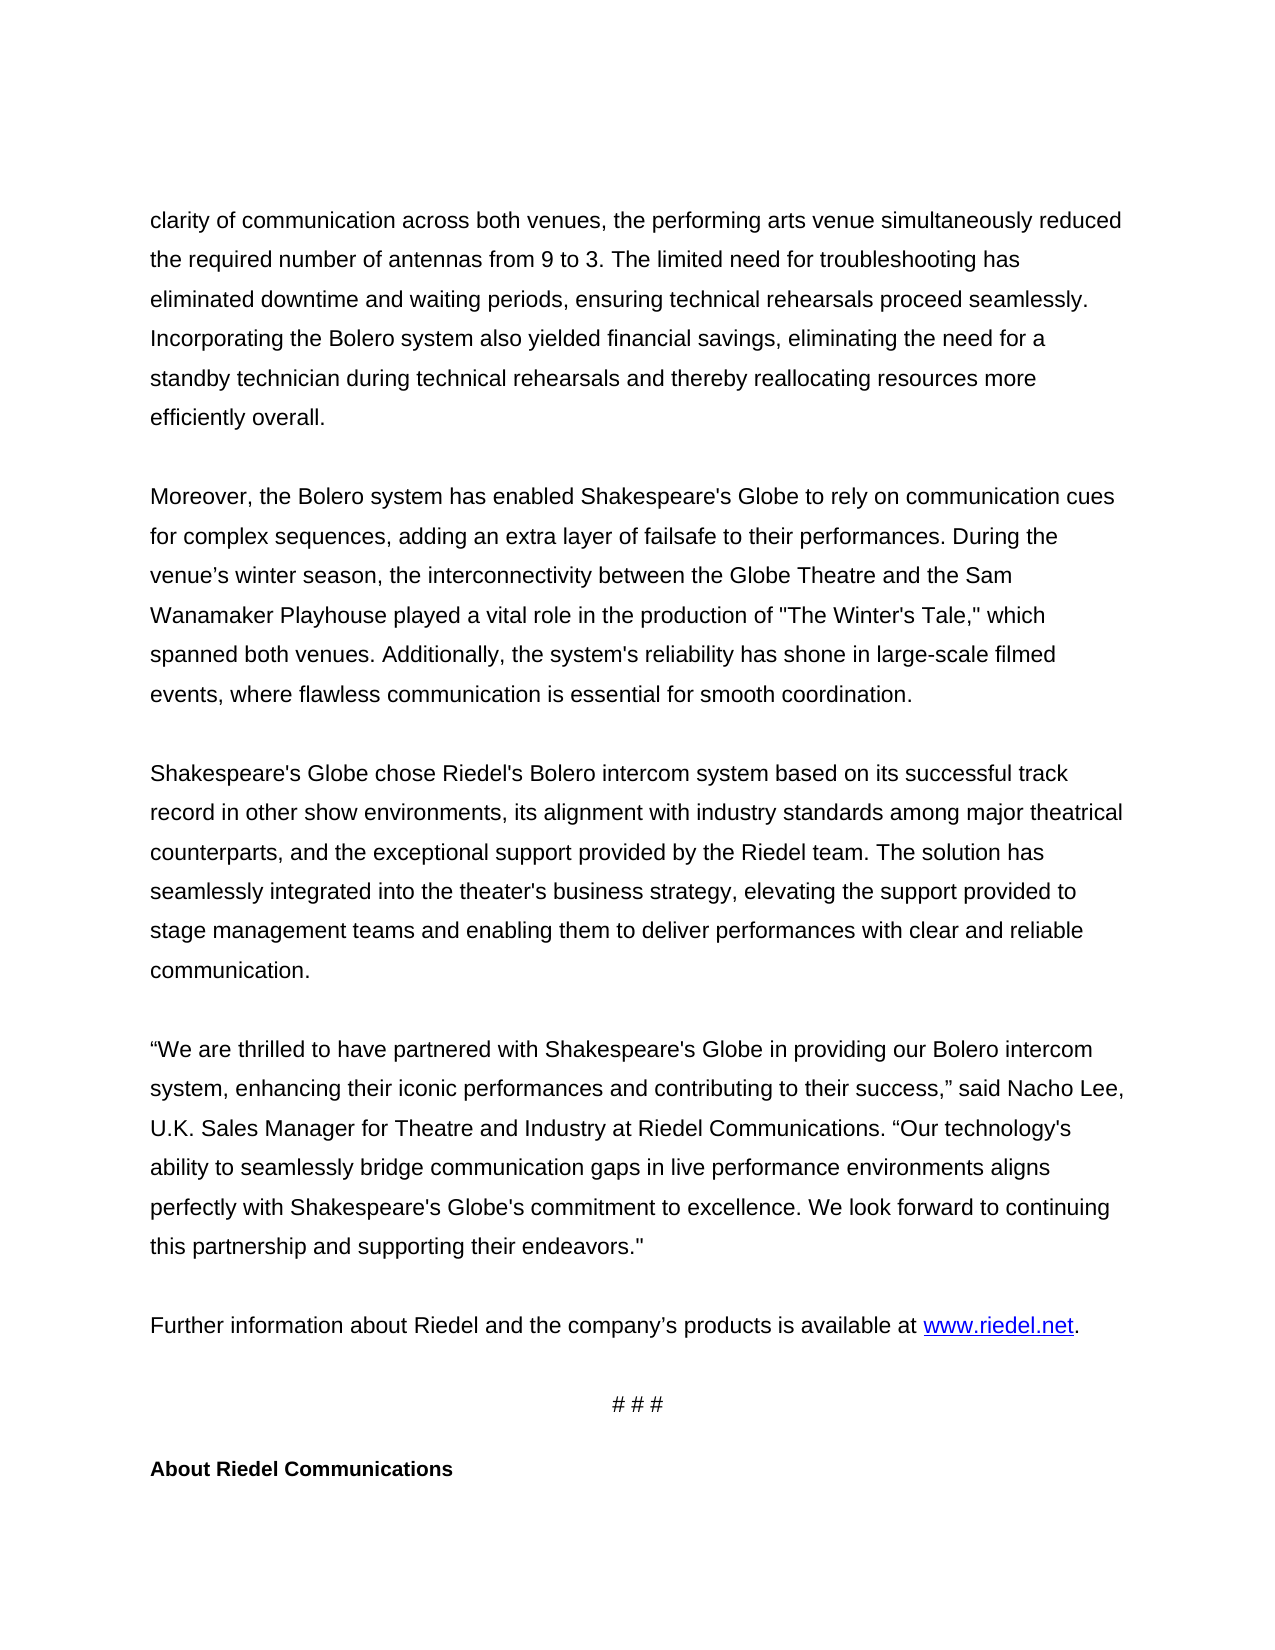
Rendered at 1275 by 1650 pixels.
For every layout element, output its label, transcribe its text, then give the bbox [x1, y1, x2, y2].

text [150, 207, 1125, 431]
text Further information about Riedel and the company’s products is available at www.riedel.net. [150, 1312, 1125, 1338]
text “We are thrilled to have partnered with Shakespeare's Globe in providing our Bolero intercom system, enhancing their iconic performances and contributing to their success,” said Nacho Lee, U.K. Sales Manager for Theatre and Industry at Riedel Communications. “Our technology's ability to seamlessly bridge communication gaps in live performance environments aligns perfectly with Shakespeare's Globe's commitment to excellence. We look forward to continuing this partnership and supporting their endeavors." [150, 1036, 1125, 1259]
text Shakespeare's Globe chose Riedel's Bolero intercom system based on its successful track record in other show environments, its alignment with industry standards among major theatrical counterparts, and the exceptional support provided by the Riedel team. The solution has seamlessly integrated into the theater's business strategy, elevating the support provided to stage management teams and enabling them to deliver performances with clear and reliable communication. [150, 759, 1125, 983]
text # # # [150, 1391, 1125, 1417]
text Moreover, the Bolero system has enabled Shakespeare's Globe to rely on communication cues for complex sequences, adding an extra layer of failsafe to their performances. During the venue’s winter season, the interconnectivity between the Globe Theatre and the Sam Wanamaker Playhouse played a vital role in the production of "The Winter's Tale," which spanned both venues. Additionally, the system's reliability has shone in large-scale filmed events, where flawless communication is essential for smooth coordination. [150, 483, 1125, 707]
text About Riedel Communications [150, 1457, 1125, 1481]
